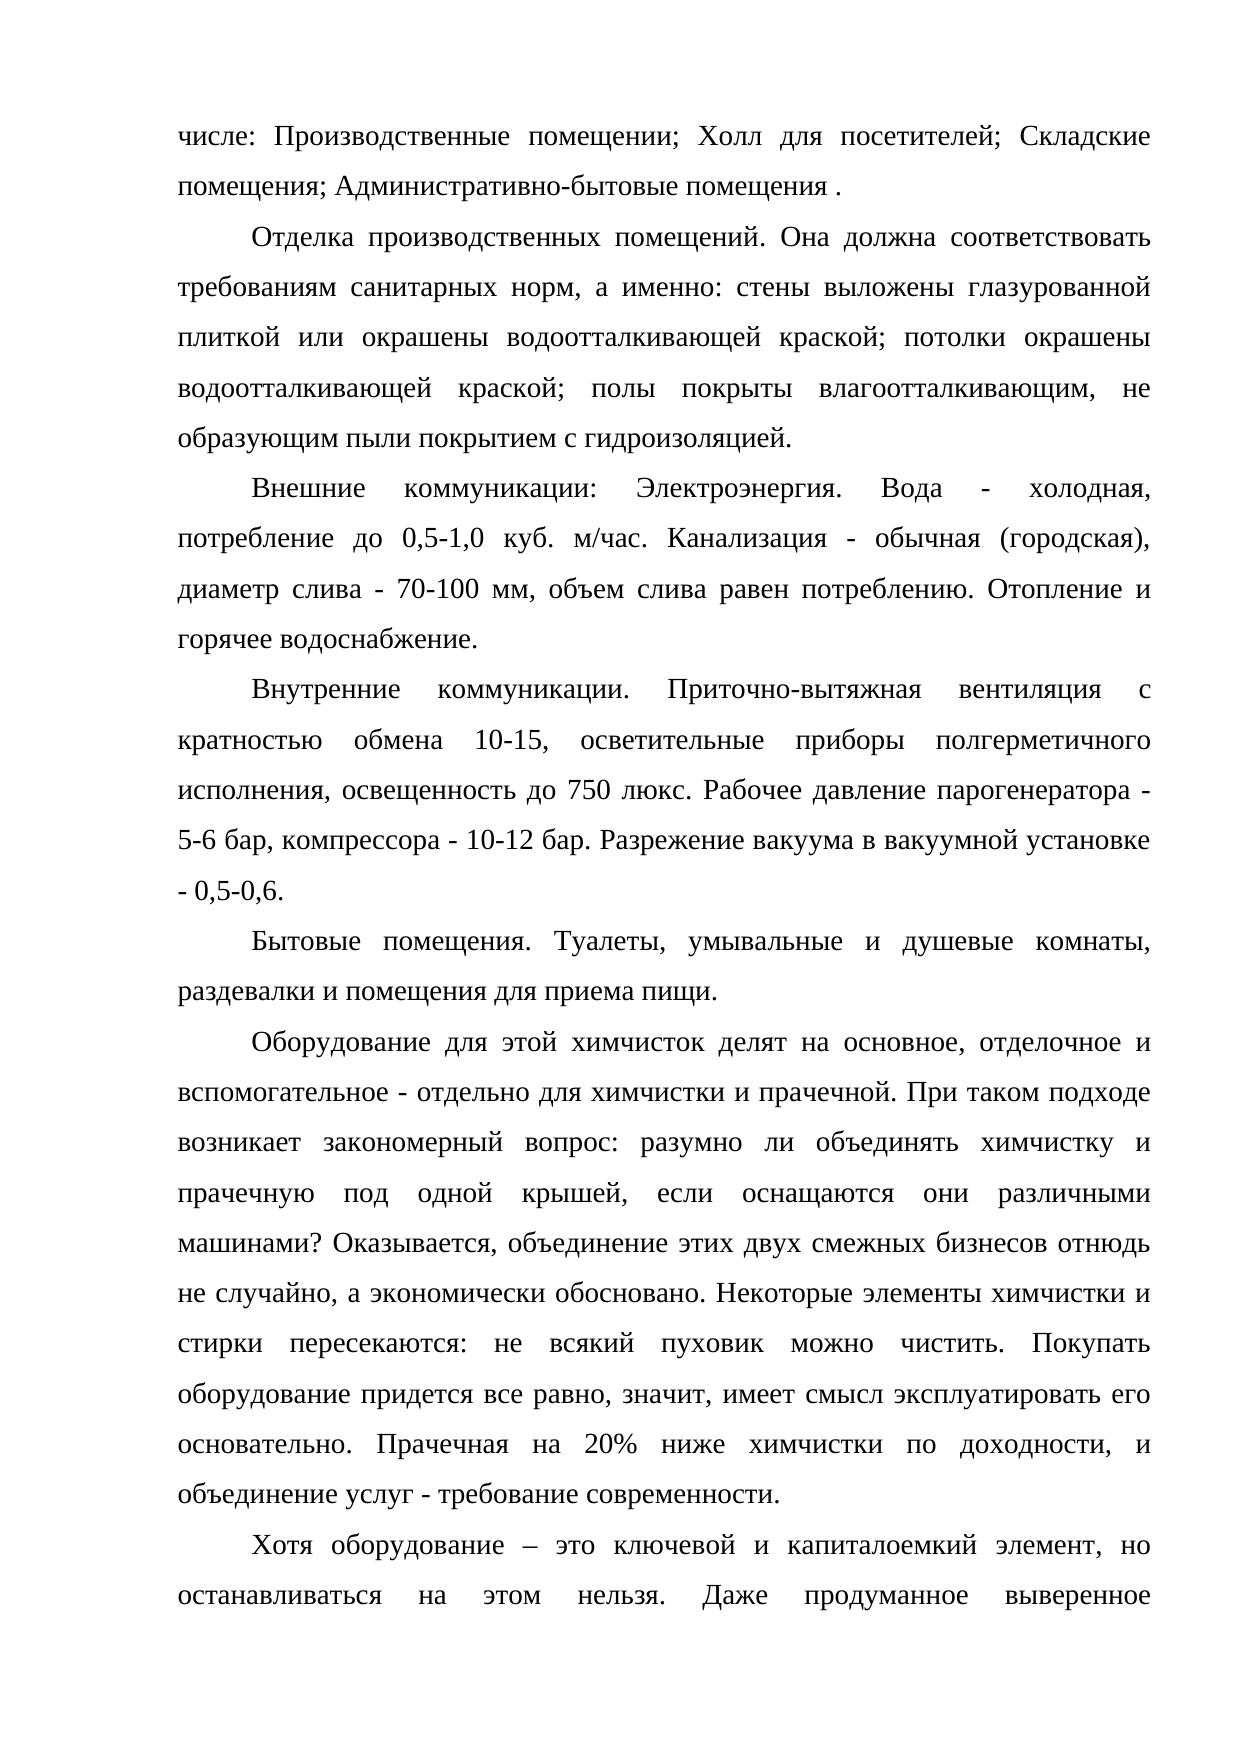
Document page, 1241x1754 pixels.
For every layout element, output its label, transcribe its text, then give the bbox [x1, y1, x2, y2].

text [177, 118, 1152, 202]
text Отделка производственных помещений. Она должна соответствовать требованиям санитарных норм, а именно: стены выложены глазурованной плиткой или окрашены водоотталкивающей краской; потолки окрашены водоотталкивающей краской; полы покрыты влагоотталкивающим, не образующим пыли покрытием с гидроизоляцией. [177, 219, 1152, 453]
text Оборудование для этой химчисток делят на основное, отделочное и вспомогательное - отдельно для химчистки и прачечной. При таком подходе возникает закономерный вопрос: разумно ли объединять химчистку и прачечную под одной крышей, если оснащаются они различными машинами? Оказывается, объединение этих двух смежных бизнесов отнюдь не случайно, а экономически обосновано. Некоторые элементы химчистки и стирки пересекаются: не всякий пуховик можно чистить. Покупать оборудование придется все равно, значит, имеет смысл эксплуатировать его основательно. Прачечная на 20% ниже химчистки по доходности, и объединение услуг - требование современности. [177, 1024, 1152, 1510]
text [177, 1527, 1152, 1611]
text Внутренние коммуникации. Приточно-вытяжная вентиляция с кратностью обмена 10-15, осветительные приборы полгерметичного исполнения, освещенность до 750 люкс. Рабочее давление парогенератора - 5-6 бар, компрессора - 10-12 бар. Разрежение вакуума в вакуумной установке - 0,5-0,6. [177, 672, 1152, 906]
text Бытовые помещения. Туалеты, умывальные и душевые комнаты, раздевалки и помещения для приема пищи. [177, 923, 1152, 1007]
text Внешние коммуникации: Электроэнергия. Вода - холодная, потребление до 0,5-1,0 куб. м/час. Канализация - обычная (городская), диаметр слива - 70-100 мм, объем слива равен потреблению. Отопление и горячее водоснабжение. [177, 470, 1152, 655]
